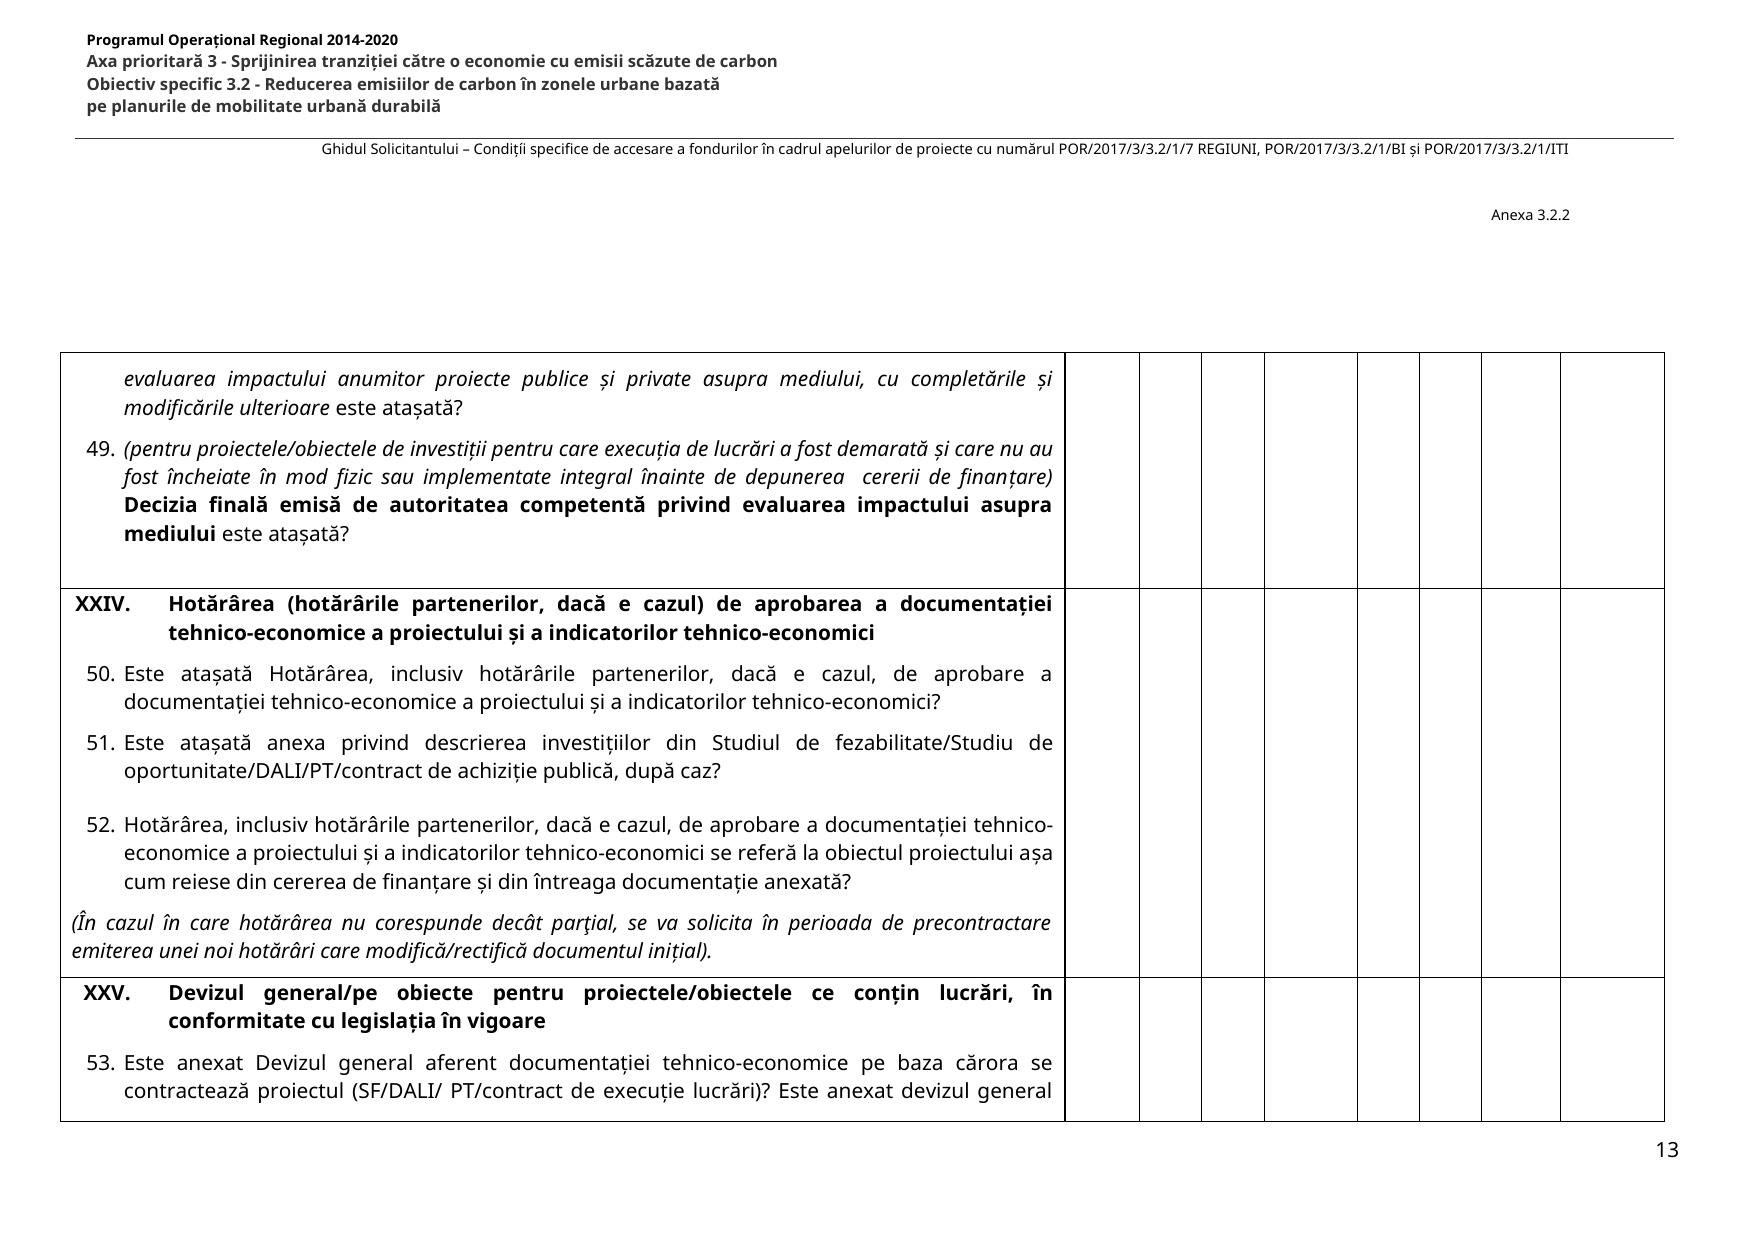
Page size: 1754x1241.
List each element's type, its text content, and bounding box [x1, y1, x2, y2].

table_cell [1420, 589, 1481, 977]
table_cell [61, 978, 1064, 1121]
table_cell [1482, 978, 1560, 1121]
table_cell [1561, 978, 1664, 1121]
table_cell [1482, 589, 1560, 977]
table_cell Hotărârea (hotărârile partenerilor, dacă e cazul) de aprobarea a documentaţiei tehnico-economice a proiectului și a indicatorilor tehnico-economici Este atașată Hotărârea, inclusiv hotărârile partenerilor, dacă e cazul, de aprobare a documentaţiei tehnico-economice a proiectului și a indicatorilor tehnico-economici? Este ataşată anexa privind descrierea investiţiilor din Studiul de fezabilitate/Studiu de oportunitate/DALI/PT/contract de achiziţie publică, după caz? Hotărârea, inclusiv hotărârile partenerilor, dacă e cazul, de aprobare a documentaţiei tehnico-economice a proiectului și a indicatorilor tehnico-economici se referă la obiectul proiectului aşa cum reiese din cererea de finanțare și din întreaga documentaţie anexată? (În cazul în care hotărârea nu corespunde decât parţial, se va solicita în perioada de precontractare emiterea unei noi hotărâri care modifică/rectifică documentul inițial). [61, 589, 1064, 977]
table_cell [1561, 589, 1664, 977]
table_cell [1265, 978, 1357, 1121]
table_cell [61, 353, 1064, 588]
table_cell [1420, 978, 1481, 1121]
table_cell [1358, 353, 1419, 588]
table_cell [1482, 353, 1560, 588]
table_cell [1066, 589, 1139, 977]
table_cell [1140, 589, 1201, 977]
table_cell [1265, 589, 1357, 977]
table_cell [1561, 353, 1664, 588]
table_cell [1265, 353, 1357, 588]
table_cell [1420, 353, 1481, 588]
table_cell [1202, 589, 1264, 977]
table_cell [1066, 353, 1139, 588]
table_cell [1202, 978, 1264, 1121]
table_cell [1358, 978, 1419, 1121]
table_cell [1202, 353, 1264, 588]
table_cell [1358, 589, 1419, 977]
table_cell [1140, 353, 1201, 588]
table_cell [1140, 978, 1201, 1121]
table_cell [1066, 978, 1139, 1121]
